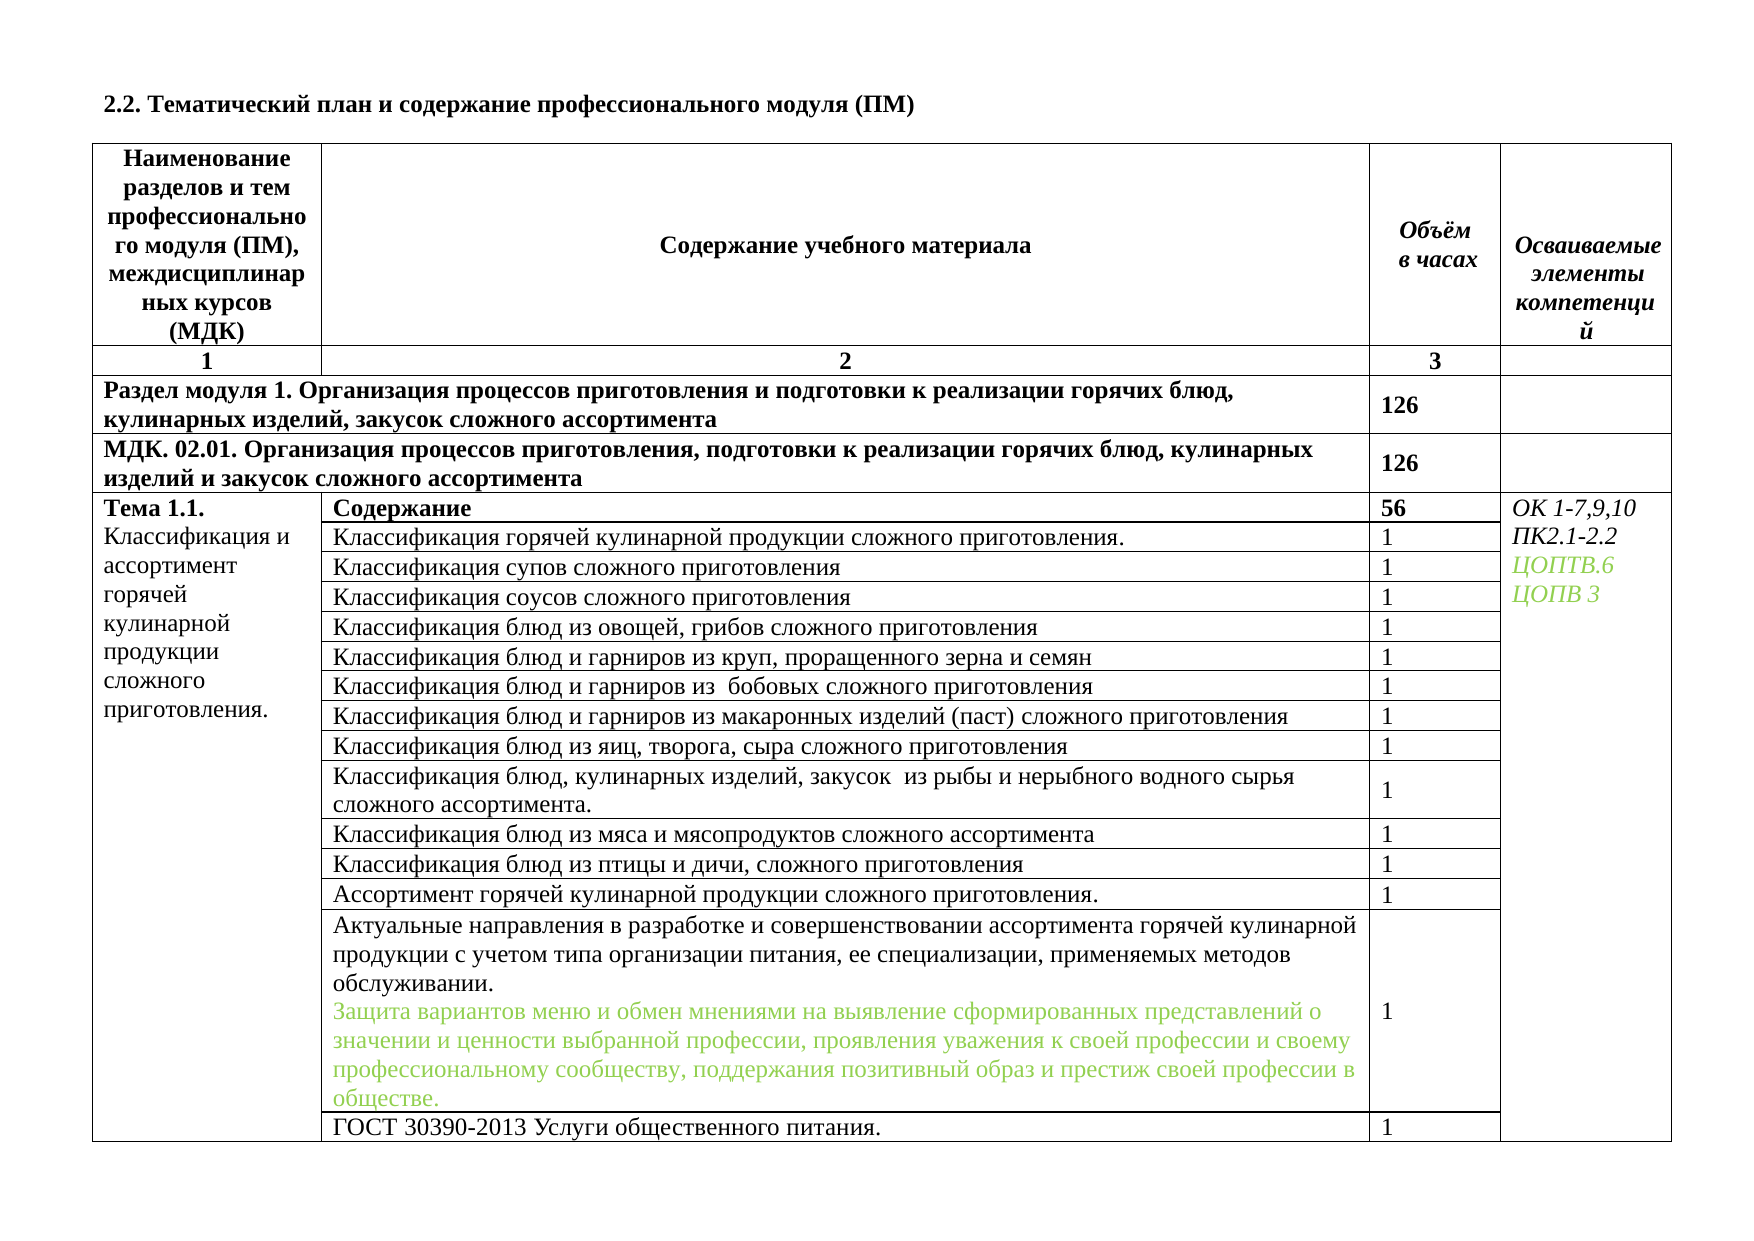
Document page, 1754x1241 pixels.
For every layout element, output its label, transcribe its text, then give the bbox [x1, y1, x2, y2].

table_cell Раздел модуля 1. Организация процессов приготовления и подготовки к реализации горячих блюд, кулинарных изделий, закусок сложного ассортимента [93, 376, 1369, 433]
table_cell Классификация супов сложного приготовления [322, 552, 1369, 581]
table_cell 1 [1370, 761, 1500, 818]
table_cell [1501, 346, 1671, 374]
table_cell Классификация блюд и гарниров из круп, проращенного зерна и семян [322, 642, 1369, 670]
table_cell Классификация блюд из птицы и дичи, сложного приготовления [322, 849, 1369, 878]
table_cell 1 [1370, 552, 1500, 581]
table_cell Классификация блюд из мяса и мясопродуктов сложного ассортимента [322, 819, 1369, 848]
table_cell 1 [1370, 701, 1500, 730]
table_cell Классификация блюд и гарниров из бобовых сложного приготовления [322, 671, 1369, 700]
table_cell Тема 1.1. Классификация и ассортимент горячей кулинарной продукции сложного приготовления. [93, 493, 321, 1141]
table_cell Классификация блюд, кулинарных изделий, закусок из рыбы и нерыбного водного сырья сложного ассортимента. [322, 761, 1369, 818]
table_cell 1 [1370, 642, 1500, 670]
table_cell 1 [1370, 849, 1500, 878]
table_cell 126 [1370, 376, 1500, 433]
table_cell Классификация блюд из овощей, грибов сложного приготовления [322, 612, 1369, 641]
table_cell Содержание [322, 493, 1369, 521]
table_cell Актуальные направления в разработке и совершенствовании ассортимента горячей кулинарной продукции с учетом типа организации питания, ее специализации, применяемых методов обслуживании. Защита вариантов меню и обмен мнениями на выявление сформированных представлений о значении и ценности выбранной профессии, проявления уважения к своей профессии и своему профессиональному сообществу, поддержания позитивный образ и престиж своей профессии в обществе. [322, 910, 1369, 1111]
table_cell 56 [1370, 493, 1500, 521]
table_cell Классификация блюд из яиц, творога, сыра сложного приготовления [322, 731, 1369, 760]
table_cell 1 [1370, 1113, 1500, 1141]
table_cell Классификация горячей кулинарной продукции сложного приготовления. [322, 523, 1369, 551]
table_header Наименование разделов и тем профессионального модуля (ПМ), междисциплинарных курсов (МДК) [93, 144, 321, 345]
table_cell 1 [1370, 819, 1500, 848]
table_cell ГОСТ 30390-2013 Услуги общественного питания. [322, 1113, 1369, 1141]
table_header Содержание учебного материала [322, 144, 1369, 345]
table_cell [1501, 434, 1671, 492]
table_cell МДК. 02.01. Организация процессов приготовления, подготовки к реализации горячих блюд, кулинарных изделий и закусок сложного ассортимента [93, 434, 1369, 492]
table_header Осваиваемые элементы компетенций [1501, 144, 1671, 345]
table_cell 2 [322, 346, 1369, 374]
text 2.2. Тематический план и содержание профессионального модуля (ПМ) [103, 89, 1683, 117]
table_cell 1 [1370, 582, 1500, 611]
table_cell ОК 1-7,9,10 ПК2.1-2.2 ЦОПТВ.6 ЦОПВ 3 [1501, 493, 1671, 1141]
table_cell 1 [93, 346, 321, 374]
table_cell 1 [1370, 671, 1500, 700]
table_cell 1 [1370, 731, 1500, 760]
table_cell Классификация блюд и гарниров из макаронных изделий (паст) сложного приготовления [322, 701, 1369, 730]
table_cell 1 [1370, 612, 1500, 641]
table_cell Ассортимент горячей кулинарной продукции сложного приготовления. [322, 879, 1369, 909]
table_cell 1 [1370, 879, 1500, 909]
table_cell Классификация соусов сложного приготовления [322, 582, 1369, 611]
table_cell 1 [1370, 910, 1500, 1111]
table_cell 1 [1370, 523, 1500, 551]
table_cell [1501, 376, 1671, 433]
table_header Объём в часах [1370, 144, 1500, 345]
table_cell 126 [1370, 434, 1500, 492]
table_cell 3 [1370, 346, 1500, 374]
